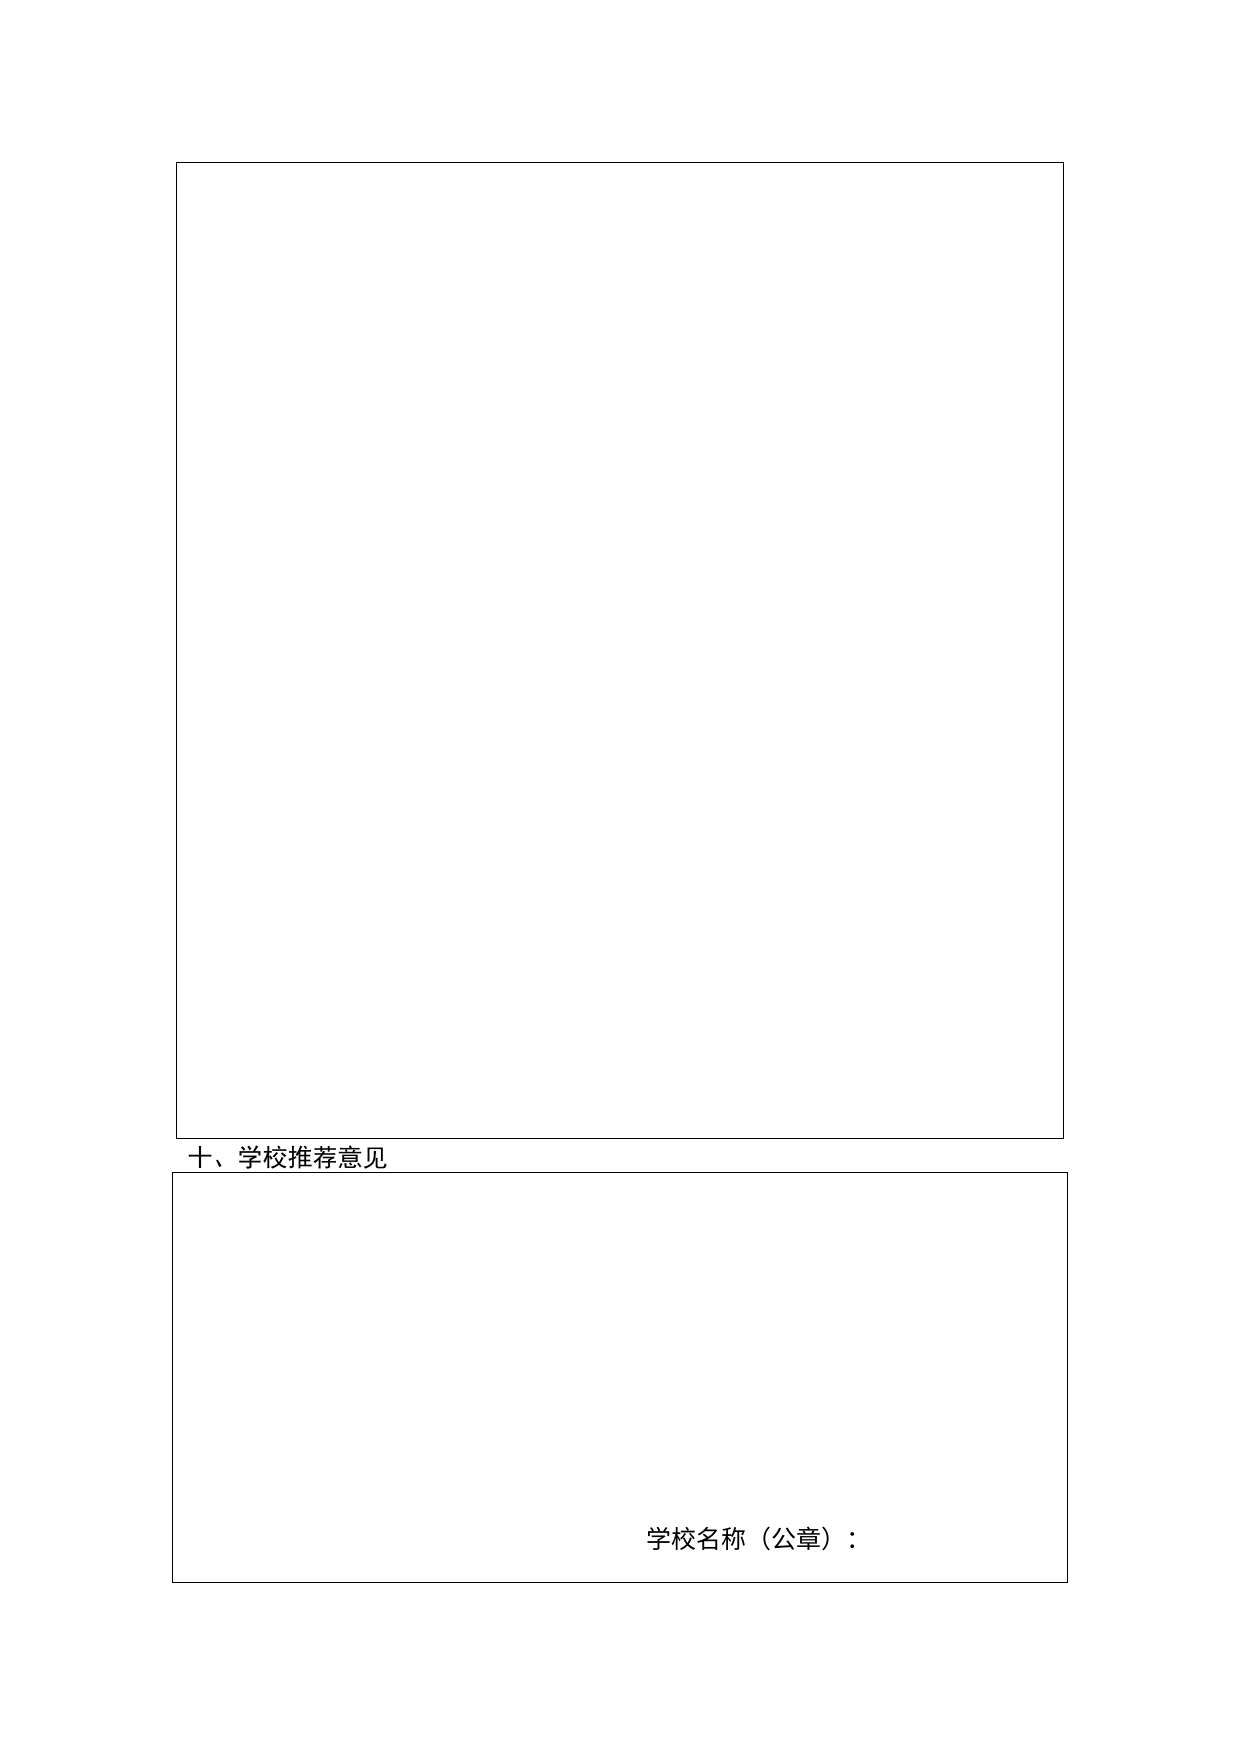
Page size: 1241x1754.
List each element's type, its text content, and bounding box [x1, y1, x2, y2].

table_header [177, 163, 1063, 1138]
table_header 学校名称（公章）： 年 月 日 [173, 1173, 1067, 1582]
text 十、学校推荐意见 [187, 1139, 1059, 1172]
